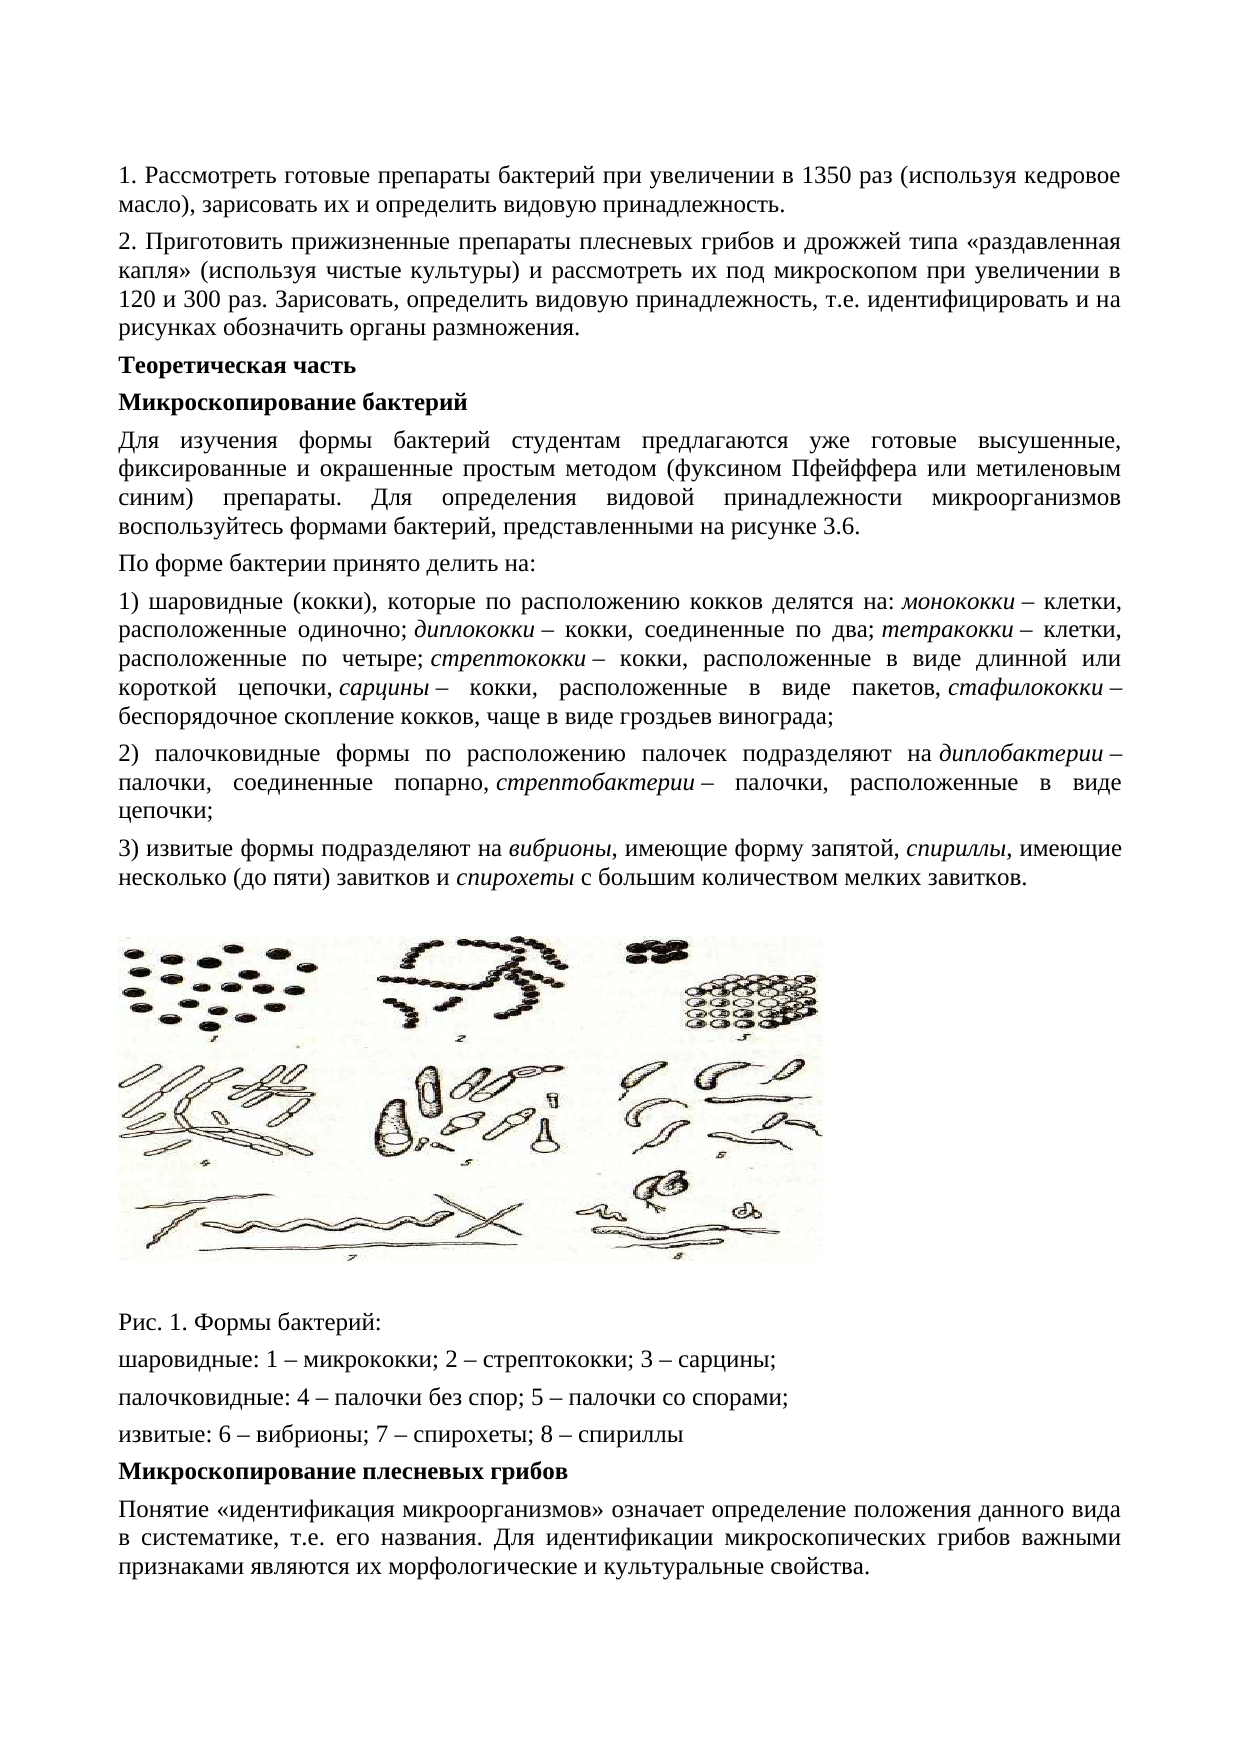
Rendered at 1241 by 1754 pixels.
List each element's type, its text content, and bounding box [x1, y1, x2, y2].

text Рис. 1. Формы бактерий: [118, 1307, 1122, 1336]
text 1. Рассмотреть готовые препараты бактерий при увеличении в 1350 раз (используя кедровое масло), зарисовать их и определить видовую принадлежность. [118, 160, 1122, 218]
text 1) шаровидные (кокки), которые по расположению кокков делятся на: монококки – клетки, расположенные одиночно; диплококки – кокки, соединенные по два; тетракокки – клетки, расположенные по четыре; стрептококки – кокки, расположенные в виде длинной или короткой цепочки, сарцины – кокки, расположенные в виде пакетов, стафилококки – беспорядочное скопление кокков, чаще в виде гроздьев винограда; [118, 586, 1122, 729]
text шаровидные: 1 – микрококки; 2 – стрептококки; 3 – сарцины; [118, 1344, 1122, 1373]
text По форме бактерии принято делить на: [118, 548, 1122, 577]
text Понятие «идентификация микроорганизмов» означает определение положения данного вида в систематике, т.е. его названия. Для идентификации микроскопических грибов важными признаками являются их морфологические и культуральные свойства. [118, 1494, 1122, 1580]
text извитые: 6 – вибрионы; 7 – спирохеты; 8 – спириллы [118, 1419, 1122, 1448]
text 2) палочковидные формы по расположению палочек подразделяют на диплобактерии – палочки, соединенные попарно, стрептобактерии – палочки, расположенные в виде цепочки; [118, 738, 1122, 824]
text 3) извитые формы подразделяют на вибрионы, имеющие форму запятой, спириллы, имеющие несколько (до пяти) завитков и спирохеты с большим количеством мелких завитков. [118, 833, 1122, 891]
text 2. Приготовить прижизненные препараты плесневых грибов и дрожжей типа «раздавленная капля» (используя чистые культуры) и рассмотреть их под микроскопом при увеличении в 120 и 300 раз. Зарисовать, определить видовую принадлежность, т.е. идентифицировать и на рисунках обозначить органы размножения. [118, 226, 1122, 341]
text Для изучения формы бактерий студентам предлагаются уже готовые высушенные, фиксированные и окрашенные простым методом (фуксином Пфейффера или метиленовым синим) препараты. Для определения видовой принадлежности микроорганизмов воспользуйтесь формами бактерий, представленными на рисунке 3.6. [118, 425, 1122, 540]
text Теоретическая часть [118, 350, 1122, 379]
picture [118, 936, 823, 1261]
text Микроскопирование бактерий [118, 387, 1122, 416]
text палочковидные: 4 – палочки без спор; 5 – палочки со спорами; [118, 1382, 1122, 1410]
text Микроскопирование плесневых грибов [118, 1456, 1122, 1485]
